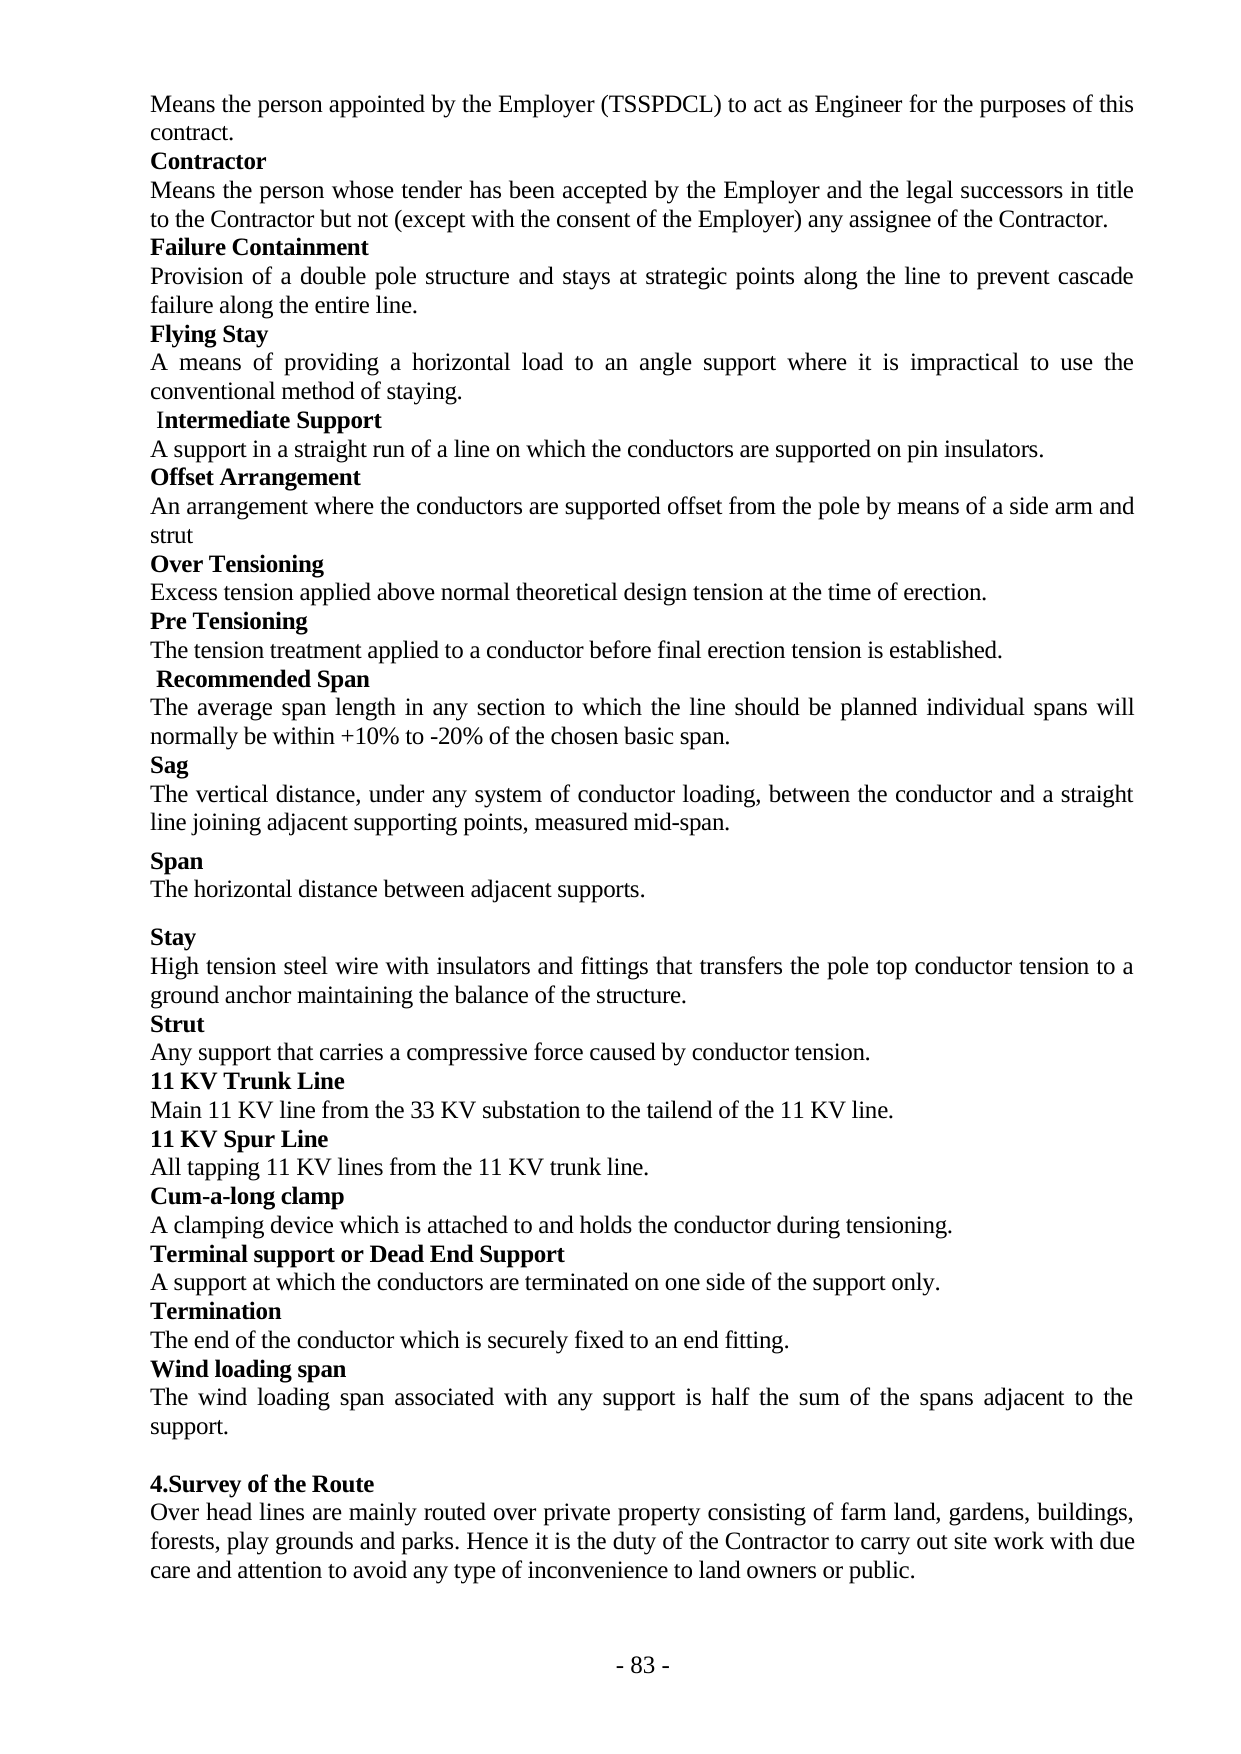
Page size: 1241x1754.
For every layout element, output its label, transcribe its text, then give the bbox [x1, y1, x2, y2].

text Sag [150, 750, 1135, 779]
text Flying Stay [150, 319, 1135, 347]
text Cum-a-long clamp [150, 1181, 1135, 1210]
text A support in a straight run of a line on which the conductors are supported on pin insulators. [150, 434, 1135, 462]
text Intermediate Support [150, 405, 1135, 434]
text The horizontal distance between adjacent supports. [150, 874, 1135, 903]
text Pre Tensioning [150, 606, 1135, 635]
text 4.Survey of the Route [150, 1469, 1135, 1497]
text 11 KV Trunk Line [150, 1066, 1135, 1095]
text The wind loading span associated with any support is half the sum of the spans adjacent to the support. [150, 1382, 1135, 1440]
text Recommended Span [150, 664, 1135, 692]
text Offset Arrangement [150, 462, 1135, 491]
text Means the person appointed by the Employer (TSSPDCL) to act as Engineer for the purposes of this contract. [150, 89, 1135, 146]
text The average span length in any section to which the line should be planned individual spans will normally be within +10% to -20% of the chosen basic span. [150, 692, 1135, 750]
text Contractor [150, 146, 1135, 175]
text Excess tension applied above normal theoretical design tension at the time of erection. [150, 577, 1135, 606]
text Termination [150, 1296, 1135, 1325]
text High tension steel wire with insulators and fittings that transfers the pole top conductor tension to a ground anchor maintaining the balance of the structure. [150, 951, 1135, 1009]
text A means of providing a horizontal load to an angle support where it is impractical to use the conventional method of staying. [150, 347, 1135, 405]
text Wind loading span [150, 1354, 1135, 1382]
text 11 KV Spur Line [150, 1124, 1135, 1152]
text Over Tensioning [150, 549, 1135, 577]
text Strut [150, 1009, 1135, 1037]
text The vertical distance, under any system of conductor loading, between the conductor and a straight line joining adjacent supporting points, measured mid-span. [150, 779, 1135, 836]
text An arrangement where the conductors are supported offset from the pole by means of a side arm and strut [150, 491, 1135, 549]
text A clamping device which is attached to and holds the conductor during tensioning. [150, 1210, 1135, 1239]
text Means the person whose tender has been accepted by the Employer and the legal successors in title to the Contractor but not (except with the consent of the Employer) any assignee of the Contractor. [150, 175, 1135, 232]
text The tension treatment applied to a conductor before final erection tension is established. [150, 635, 1135, 664]
text The end of the conductor which is securely fixed to an end fitting. [150, 1325, 1135, 1354]
text A support at which the conductors are terminated on one side of the support only. [150, 1267, 1135, 1296]
text Failure Containment [150, 232, 1135, 261]
text Span [150, 846, 1135, 874]
text Terminal support or Dead End Support [150, 1239, 1135, 1267]
text Over head lines are mainly routed over private property consisting of farm land, gardens, buildings, forests, play grounds and parks. Hence it is the duty of the Contractor to carry out site work with due care and attention to avoid any type of inconvenience to land owners or public. [150, 1497, 1135, 1584]
text Stay [150, 922, 1135, 951]
text All tapping 11 KV lines from the 11 KV trunk line. [150, 1152, 1135, 1181]
text Provision of a double pole structure and stays at strategic points along the line to prevent cascade failure along the entire line. [150, 261, 1135, 319]
text Any support that carries a compressive force caused by conductor tension. [150, 1037, 1135, 1066]
text Main 11 KV line from the 33 KV substation to the tailend of the 11 KV line. [150, 1095, 1135, 1124]
